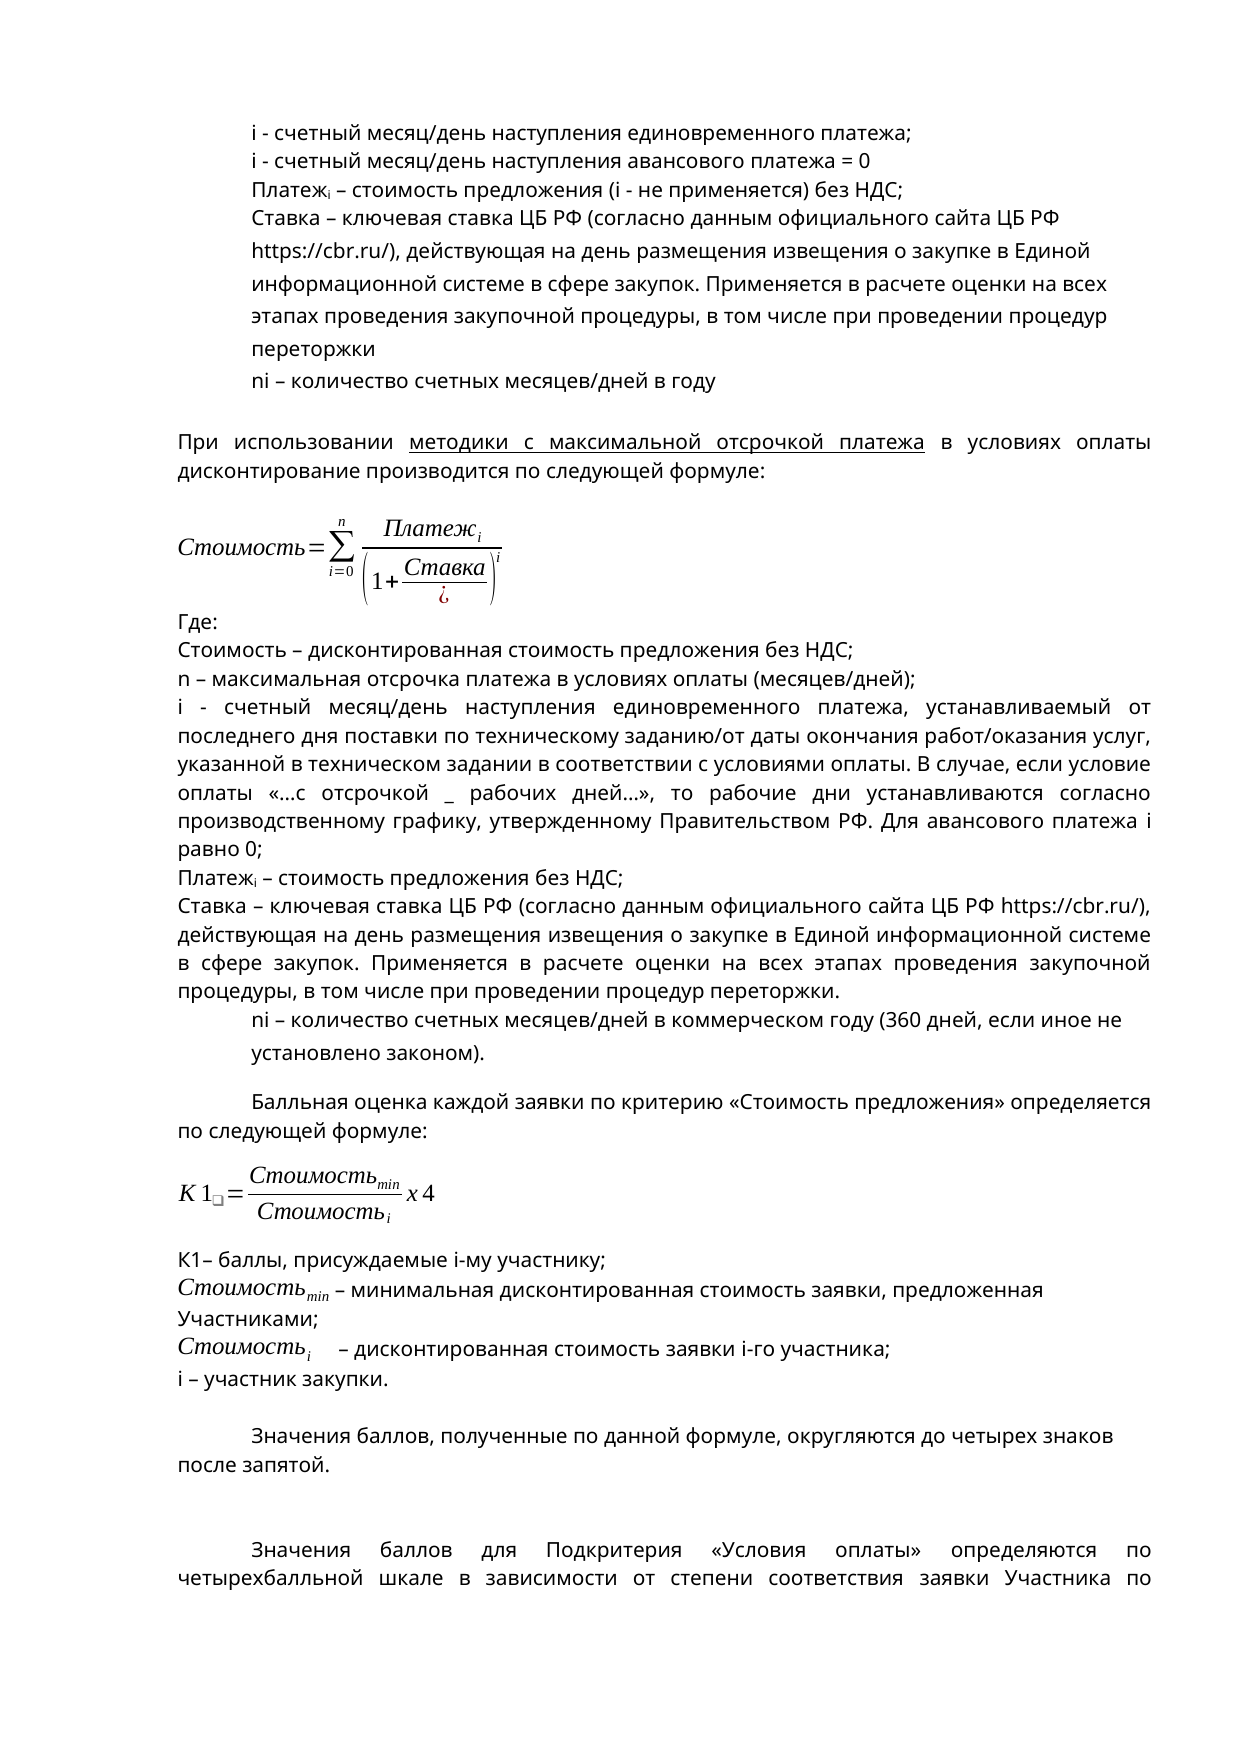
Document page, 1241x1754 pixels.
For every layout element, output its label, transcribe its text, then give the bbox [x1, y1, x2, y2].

text К1– баллы, присуждаемые i-му участнику; [177, 1245, 1152, 1273]
text i - счетный месяц/день наступления авансового платежа = 0 [251, 147, 1152, 175]
text Балльная оценка каждой заявки по критерию «Стоимость предложения» определяется по следующей формуле: [177, 1087, 1152, 1144]
text n – максимальная отсрочка платежа в условиях оплаты (месяцев/дней); [177, 664, 1152, 692]
text Ставка – ключевая ставка ЦБ РФ (согласно данным официального сайта ЦБ РФ https://cbr.ru/), действующая на день размещения извещения о закупке в Единой информационной системе в сфере закупок. Применяется в расчете оценки на всех этапах проведения закупочной процедуры, в том числе при проведении процедур переторжки. [177, 891, 1152, 1005]
text Платежi – стоимость предложения (i - не применяется) без НДС; [251, 175, 1152, 203]
text i - счетный месяц/день наступления единовременного платежа, устанавливаемый от последнего дня поставки по техническому заданию/от даты окончания работ/оказания услуг, указанной в техническом задании в соответствии с условиями оплаты. В случае, если условие оплаты «…с отсрочкой _ рабочих дней…», то рабочие дни устанавливаются согласно производственному графику, утвержденному Правительством РФ. Для авансового платежа i равно 0; [177, 692, 1152, 863]
text Ставка – ключевая ставка ЦБ РФ (согласно данным официального сайта ЦБ РФ https://cbr.ru/), действующая на день размещения извещения о закупке в Единой информационной системе в сфере закупок. Применяется в расчете оценки на всех этапах проведения закупочной процедуры, в том числе при проведении процедур переторжки [251, 203, 1152, 362]
text i - счетный месяц/день наступления единовременного платежа; [251, 118, 1152, 147]
text ni – количество счетных месяцев/дней в году [251, 366, 1152, 395]
text Стоимость – дисконтированная стоимость предложения без НДС; [177, 635, 1152, 664]
text ni – количество счетных месяцев/дней в коммерческом году (360 дней, если иное не установлено законом). [251, 1005, 1152, 1066]
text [177, 1535, 1152, 1592]
text – дисконтированная стоимость заявки i-го участника; [177, 1333, 1152, 1364]
text Значения баллов, полученные по данной формуле, округляются до четырех знаков после запятой. [177, 1421, 1152, 1478]
text Где: [177, 607, 1152, 635]
text i – участник закупки. [177, 1364, 1152, 1393]
text – минимальная дисконтированная стоимость заявки, предложенная Участниками; [177, 1273, 1152, 1333]
text Платежi – стоимость предложения без НДС; [177, 863, 1152, 891]
text При использовании методики с максимальной отсрочкой платежа в условиях оплаты дисконтирование производится по следующей формуле: [177, 427, 1152, 484]
